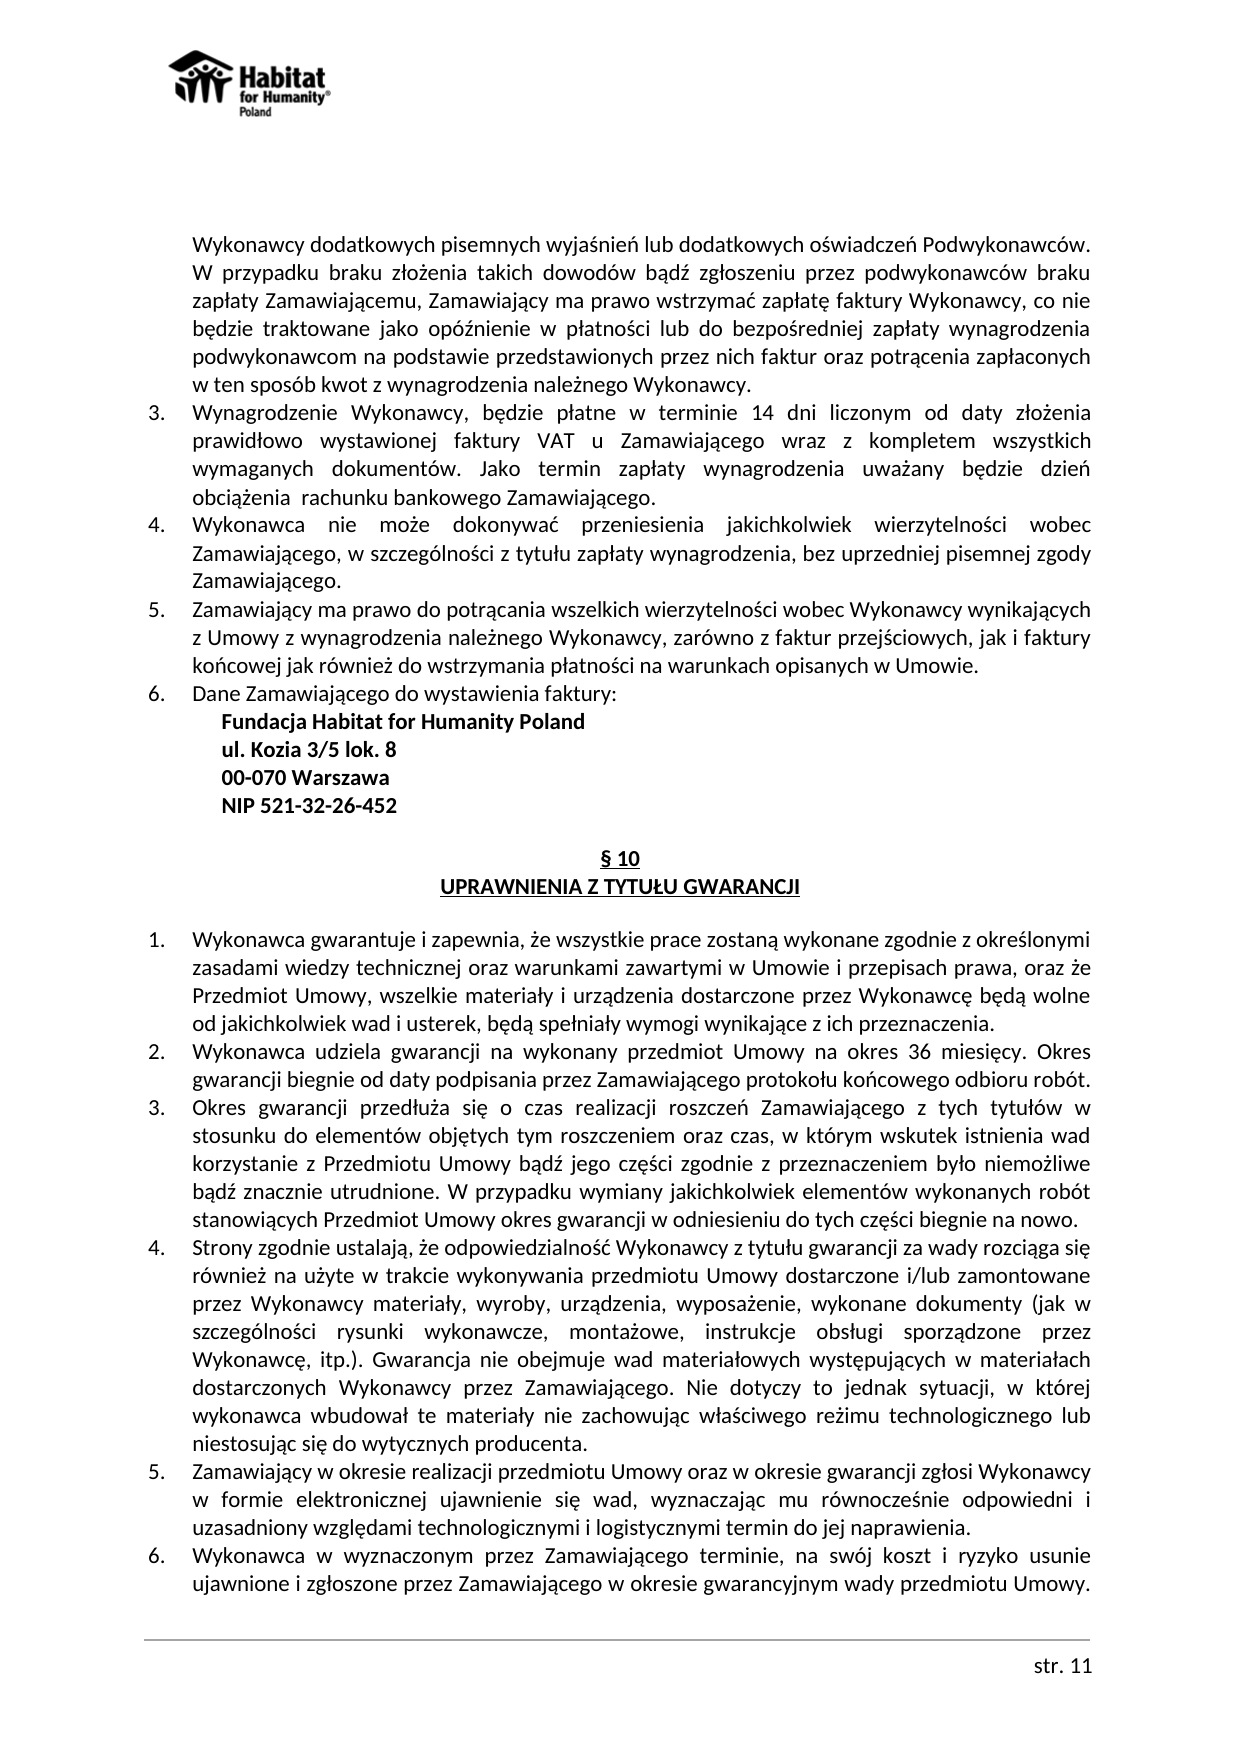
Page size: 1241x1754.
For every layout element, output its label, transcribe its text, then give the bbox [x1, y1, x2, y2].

text 1. Wykonawca gwarantuje i zapewnia, że wszystkie prace zostaną wykonane zgodnie z określonymi zasadami wiedzy technicznej oraz warunkami zawartymi w Umowie i przepisach prawa, oraz że Przedmiot Umowy, wszelkie materiały i urządzenia dostarczone przez Wykonawcę będą wolne od jakichkolwiek wad i usterek, będą spełniały wymogi wynikające z ich przeznaczenia. [148, 925, 1092, 1037]
text ul. Kozia 3/5 lok. 8 [148, 735, 1092, 763]
text 2. Wykonawca udziela gwarancji na wykonany przedmiot Umowy na okres 36 miesięcy. Okres gwarancji biegnie od daty podpisania przez Zamawiającego protokołu końcowego odbioru robót. [148, 1037, 1092, 1093]
text 5. Zamawiający ma prawo do potrącania wszelkich wierzytelności wobec Wykonawcy wynikających z Umowy z wynagrodzenia należnego Wykonawcy, zarówno z faktur przejściowych, jak i faktury końcowej jak również do wstrzymania płatności na warunkach opisanych w Umowie. [148, 595, 1092, 679]
picture [147, 30, 346, 138]
text 5. Zamawiający w okresie realizacji przedmiotu Umowy oraz w okresie gwarancji zgłosi Wykonawcy w formie elektronicznej ujawnienie się wad, wyznaczając mu równocześnie odpowiedni i uzasadniony względami technologicznymi i logistycznymi termin do jej naprawienia. [148, 1457, 1092, 1541]
text 3. Okres gwarancji przedłuża się o czas realizacji roszczeń Zamawiającego z tych tytułów w stosunku do elementów objętych tym roszczeniem oraz czas, w którym wskutek istnienia wad korzystanie z Przedmiotu Umowy bądź jego części zgodnie z przeznaczeniem było niemożliwe bądź znacznie utrudnione. W przypadku wymiany jakichkolwiek elementów wykonanych robót stanowiących Przedmiot Umowy okres gwarancji w odniesieniu do tych części biegnie na nowo. [148, 1093, 1092, 1233]
text NIP 521-32-26-452 [148, 791, 1092, 819]
text UPRAWNIENIA Z TYTUŁU GWARANCJI [148, 872, 1092, 900]
text Fundacja Habitat for Humanity Poland [148, 707, 1092, 735]
text 4. Wykonawca nie może dokonywać przeniesienia jakichkolwiek wierzytelności wobec Zamawiającego, w szczególności z tytułu zapłaty wynagrodzenia, bez uprzedniej pisemnej zgody Zamawiającego. [148, 511, 1092, 595]
text 6. Dane Zamawiającego do wystawienia faktury: [148, 679, 1092, 707]
text 3. Wynagrodzenie Wykonawcy, będzie płatne w terminie 14 dni liczonym od daty złożenia prawidłowo wystawionej faktury VAT u Zamawiającego wraz z kompletem wszystkich wymaganych dokumentów. Jako termin zapłaty wynagrodzenia uważany będzie dzień obciążenia rachunku bankowego Zamawiającego. [148, 398, 1092, 511]
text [148, 230, 1092, 398]
text § 10 [148, 844, 1092, 872]
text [148, 1541, 1092, 1597]
text 00-070 Warszawa [148, 763, 1092, 791]
text 4. Strony zgodnie ustalają, że odpowiedzialność Wykonawcy z tytułu gwarancji za wady rozciąga się również na użyte w trakcie wykonywania przedmiotu Umowy dostarczone i/lub zamontowane przez Wykonawcy materiały, wyroby, urządzenia, wyposażenie, wykonane dokumenty (jak w szczególności rysunki wykonawcze, montażowe, instrukcje obsługi sporządzone przez Wykonawcę, itp.). Gwarancja nie obejmuje wad materiałowych występujących w materiałach dostarczonych Wykonawcy przez Zamawiającego. Nie dotyczy to jednak sytuacji, w której wykonawca wbudował te materiały nie zachowując właściwego reżimu technologicznego lub niestosując się do wytycznych producenta. [148, 1233, 1092, 1457]
